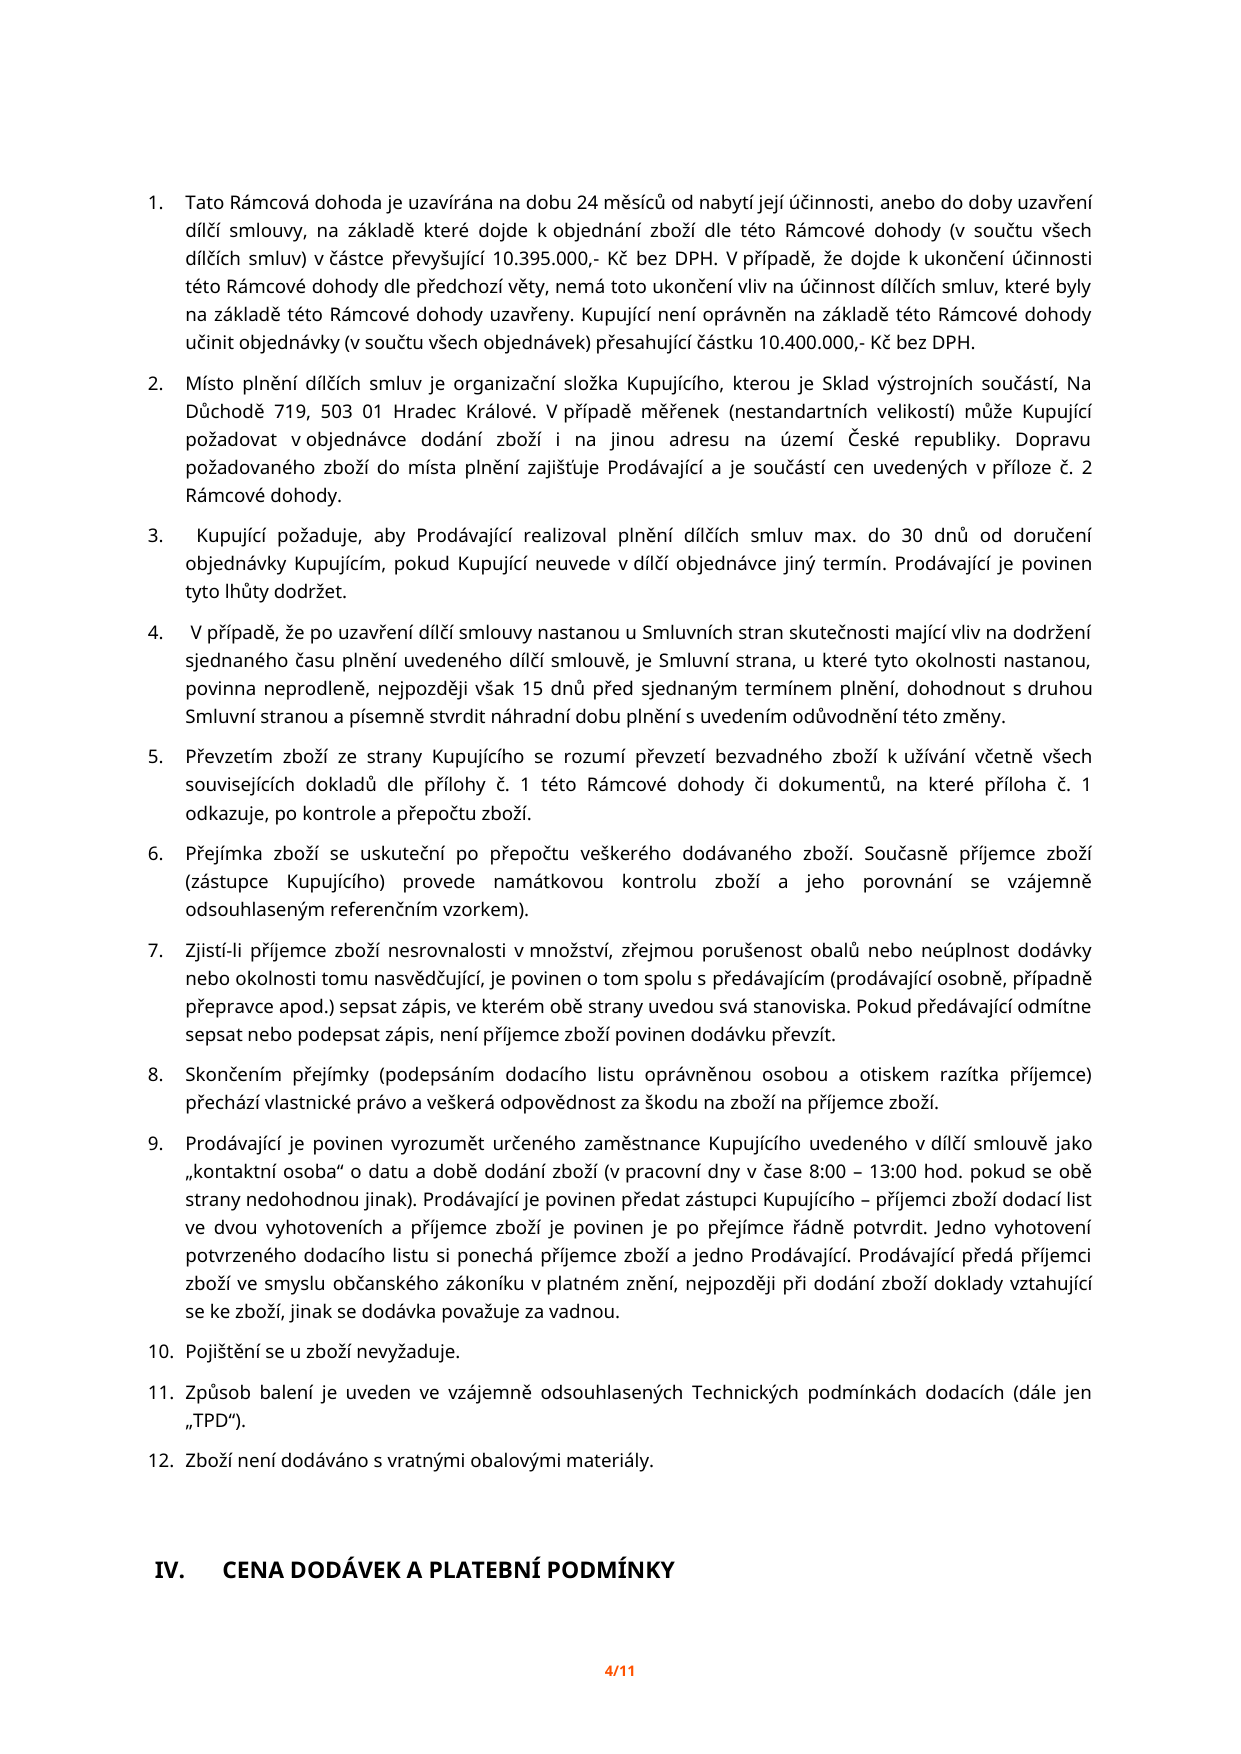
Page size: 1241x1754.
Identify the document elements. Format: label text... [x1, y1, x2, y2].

list Zjistí-li příjemce zboží nesrovnalosti v množství, zřejmou porušenost obalů nebo neúplnost dodávky nebo okolnosti tomu nasvědčující, je povinen o tom spolu s předávajícím (prodávající osobně, případně přepravce apod.) sepsat zápis, ve kterém obě strany uvedou svá stanoviska. Pokud předávající odmítne sepsat nebo podepsat zápis, není příjemce zboží povinen dodávku převzít. [148, 937, 1093, 1046]
list Zboží není dodáváno s vratnými obalovými materiály. [148, 1448, 1093, 1473]
list V případě, že po uzavření dílčí smlouvy nastanou u Smluvních stran skutečnosti mající vliv na dodržení sjednaného času plnění uvedeného dílčí smlouvě, je Smluvní strana, u které tyto okolnosti nastanou, povinna neprodleně, nejpozději však 15 dnů před sjednaným termínem plnění, dohodnout s druhou Smluvní stranou a písemně stvrdit náhradní dobu plnění s uvedením odůvodnění této změny. [148, 619, 1093, 729]
list CENA DODÁVEK A PLATEBNÍ PODMÍNKY [185, 1554, 1093, 1585]
list Způsob balení je uveden ve vzájemně odsouhlasených Technických podmínkách dodacích (dále jen „TPD“). [148, 1379, 1093, 1433]
list Místo plnění dílčích smluv je organizační složka Kupujícího, kterou je Sklad výstrojních součástí, Na Důchodě 719, 503 01 Hradec Králové. V případě měřenek (nestandartních velikostí) může Kupující požadovat v objednávce dodání zboží i na jinou adresu na území České republiky. Dopravu požadovaného zboží do místa plnění zajišťuje Prodávající a je součástí cen uvedených v příloze č. 2 Rámcové dohody. [148, 370, 1093, 508]
list Kupující požaduje, aby Prodávající realizoval plnění dílčích smluv max. do 30 dnů od doručení objednávky Kupujícím, pokud Kupující neuvede v dílčí objednávce jiný termín. Prodávající je povinen tyto lhůty dodržet. [148, 523, 1093, 604]
list Pojištění se u zboží nevyžaduje. [148, 1339, 1093, 1364]
list Tato Rámcová dohoda je uzavírána na dobu 24 měsíců od nabytí její účinnosti, anebo do doby uzavření dílčí smlouvy, na základě které dojde k objednání zboží dle této Rámcové dohody (v součtu všech dílčích smluv) v částce převyšující 10.395.000,- Kč bez DPH. V případě, že dojde k ukončení účinnosti této Rámcové dohody dle předchozí věty, nemá toto ukončení vliv na účinnost dílčích smluv, které byly na základě této Rámcové dohody uzavřeny. Kupující není oprávněn na základě této Rámcové dohody učinit objednávky (v součtu všech objednávek) přesahující částku 10.400.000,- Kč bez DPH. [148, 189, 1093, 355]
list Skončením přejímky (podepsáním dodacího listu oprávněnou osobou a otiskem razítka příjemce) přechází vlastnické právo a veškerá odpovědnost za škodu na zboží na příjemce zboží. [148, 1061, 1093, 1115]
list Prodávající je povinen vyrozumět určeného zaměstnance Kupujícího uvedeného v dílčí smlouvě jako „kontaktní osoba“ o datu a době dodání zboží (v pracovní dny v čase 8:00 – 13:00 hod. pokud se obě strany nedohodnou jinak). Prodávající je povinen předat zástupci Kupujícího – příjemci zboží dodací list ve dvou vyhotoveních a příjemce zboží je povinen je po přejímce řádně potvrdit. Jedno vyhotovení potvrzeného dodacího listu si ponechá příjemce zboží a jedno Prodávající. Prodávající předá příjemci zboží ve smyslu občanského zákoníku v platném znění, nejpozději při dodání zboží doklady vztahující se ke zboží, jinak se dodávka považuje za vadnou. [148, 1130, 1093, 1324]
list Přejímka zboží se uskuteční po přepočtu veškerého dodávaného zboží. Současně příjemce zboží (zástupce Kupujícího) provede namátkovou kontrolu zboží a jeho porovnání se vzájemně odsouhlaseným referenčním vzorkem). [148, 840, 1093, 922]
list Převzetím zboží ze strany Kupujícího se rozumí převzetí bezvadného zboží k užívání včetně všech souvisejících dokladů dle přílohy č. 1 této Rámcové dohody či dokumentů, na které příloha č. 1 odkazuje, po kontrole a přepočtu zboží. [148, 744, 1093, 825]
